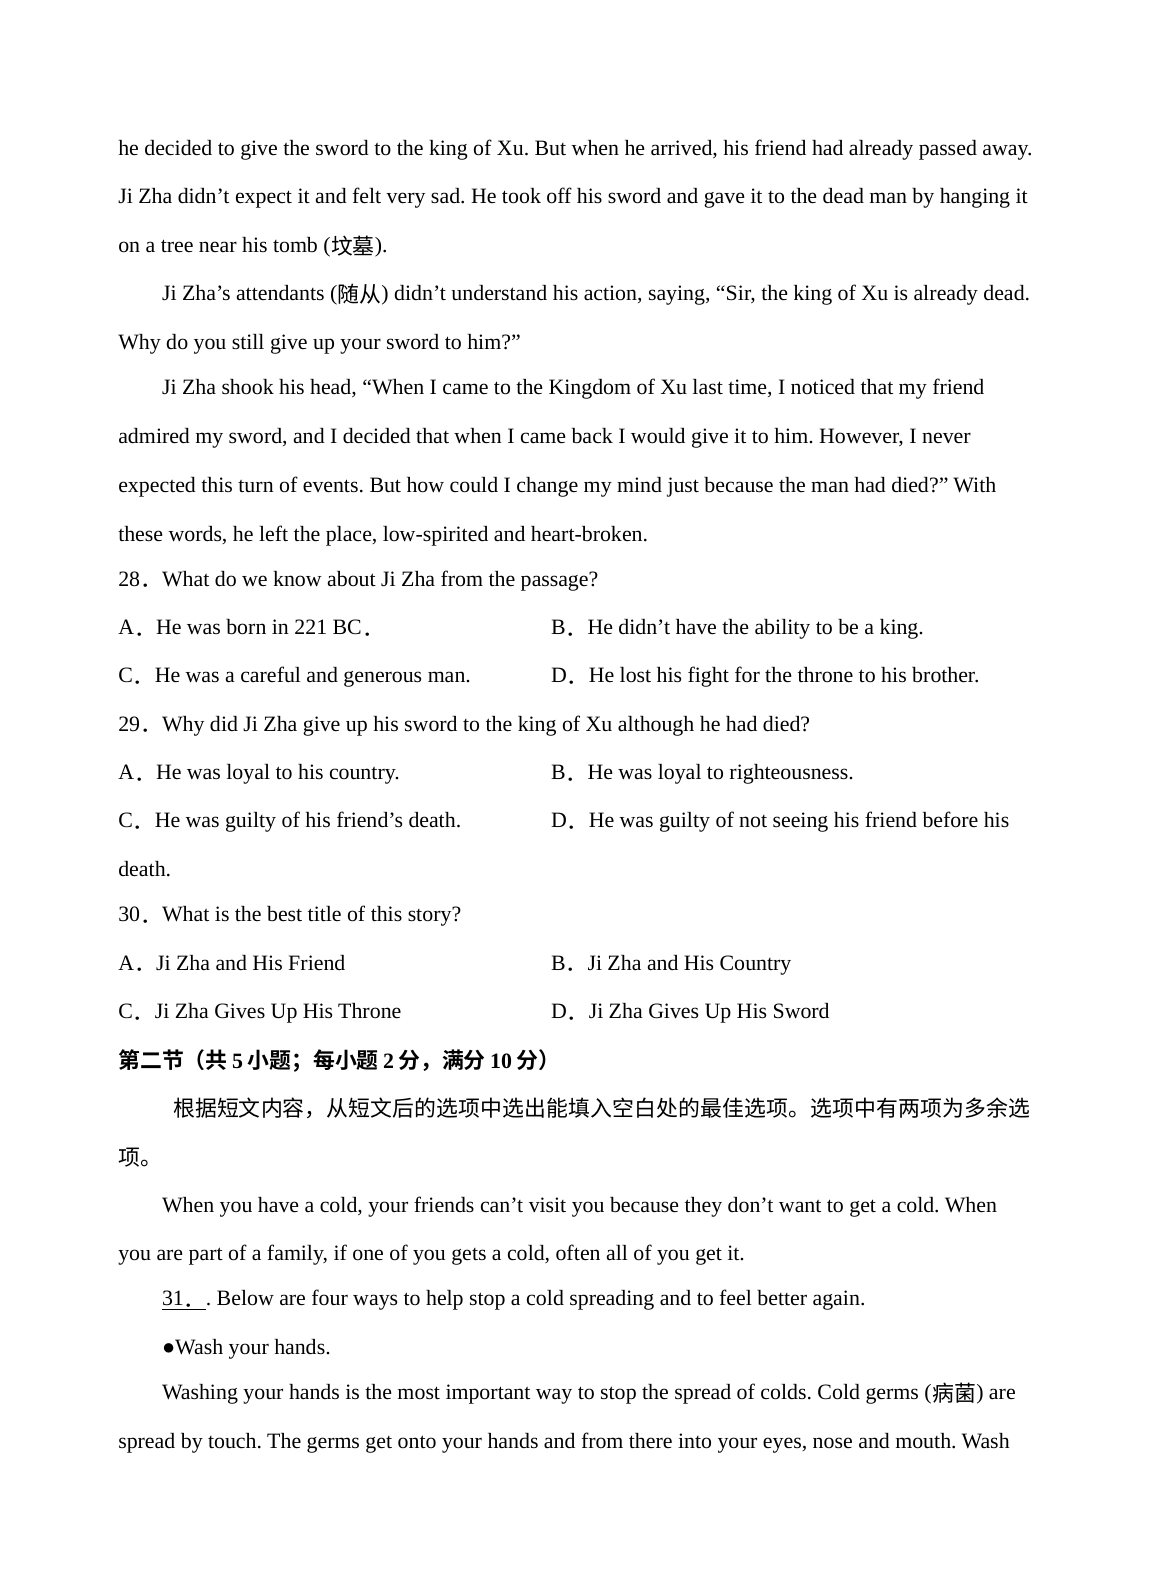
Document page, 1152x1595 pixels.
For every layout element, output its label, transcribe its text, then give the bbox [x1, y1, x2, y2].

text 根据短文内容，从短文后的选项中选出能填入空白处的最佳选项。选项中有两项为多余选项。 [118, 1091, 1033, 1172]
text C．Ji Zha Gives Up His Throne D．Ji Zha Gives Up His Sword [118, 994, 1033, 1027]
text A．He was born in 221 BC． B．He didn’t have the ability to be a king. [118, 610, 1033, 643]
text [118, 131, 1033, 261]
text 30．What is the best title of this story? [118, 897, 1033, 930]
text ●Wash your hands. [118, 1330, 1033, 1363]
text A．He was loyal to his country. B．He was loyal to righteousness. [118, 755, 1033, 788]
text 31．. Below are four ways to help stop a cold spreading and to feel better again. [118, 1282, 1033, 1314]
text 29．Why did Ji Zha give up his sword to the king of Xu although he had died? [118, 707, 1033, 739]
text A．Ji Zha and His Friend B．Ji Zha and His Country [118, 946, 1033, 978]
text Ji Zha’s attendants (随从) didn’t understand his action, saying, “Sir, the king of Xu is already dead. Why do you still give up your sword to him?” [118, 277, 1033, 358]
text When you have a cold, your friends can’t visit you because they don’t want to get a cold. When you are part of a family, if one of you gets a cold, often all of you get it. [118, 1188, 1033, 1269]
text 28．What do we know about Ji Zha from the passage? [118, 562, 1033, 594]
text C．He was guilty of his friend’s death. D．He was guilty of not seeing his friend before his death. [118, 804, 1033, 885]
text C．He was a careful and generous man. D．He lost his fight for the throne to his brother. [118, 659, 1033, 691]
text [118, 1375, 1033, 1456]
text Ji Zha shook his head, “When I came to the Kingdom of Xu last time, I noticed that my friend admired my sword, and I decided that when I came back I would give it to him. However, I never expected this turn of events. But how could I change my mind just because the man had died?” With these words, he left the place, low-spirited and heart-broken. [118, 371, 1033, 549]
text 第二节（共5小题；每小题2分，满分10分） [118, 1042, 1033, 1075]
